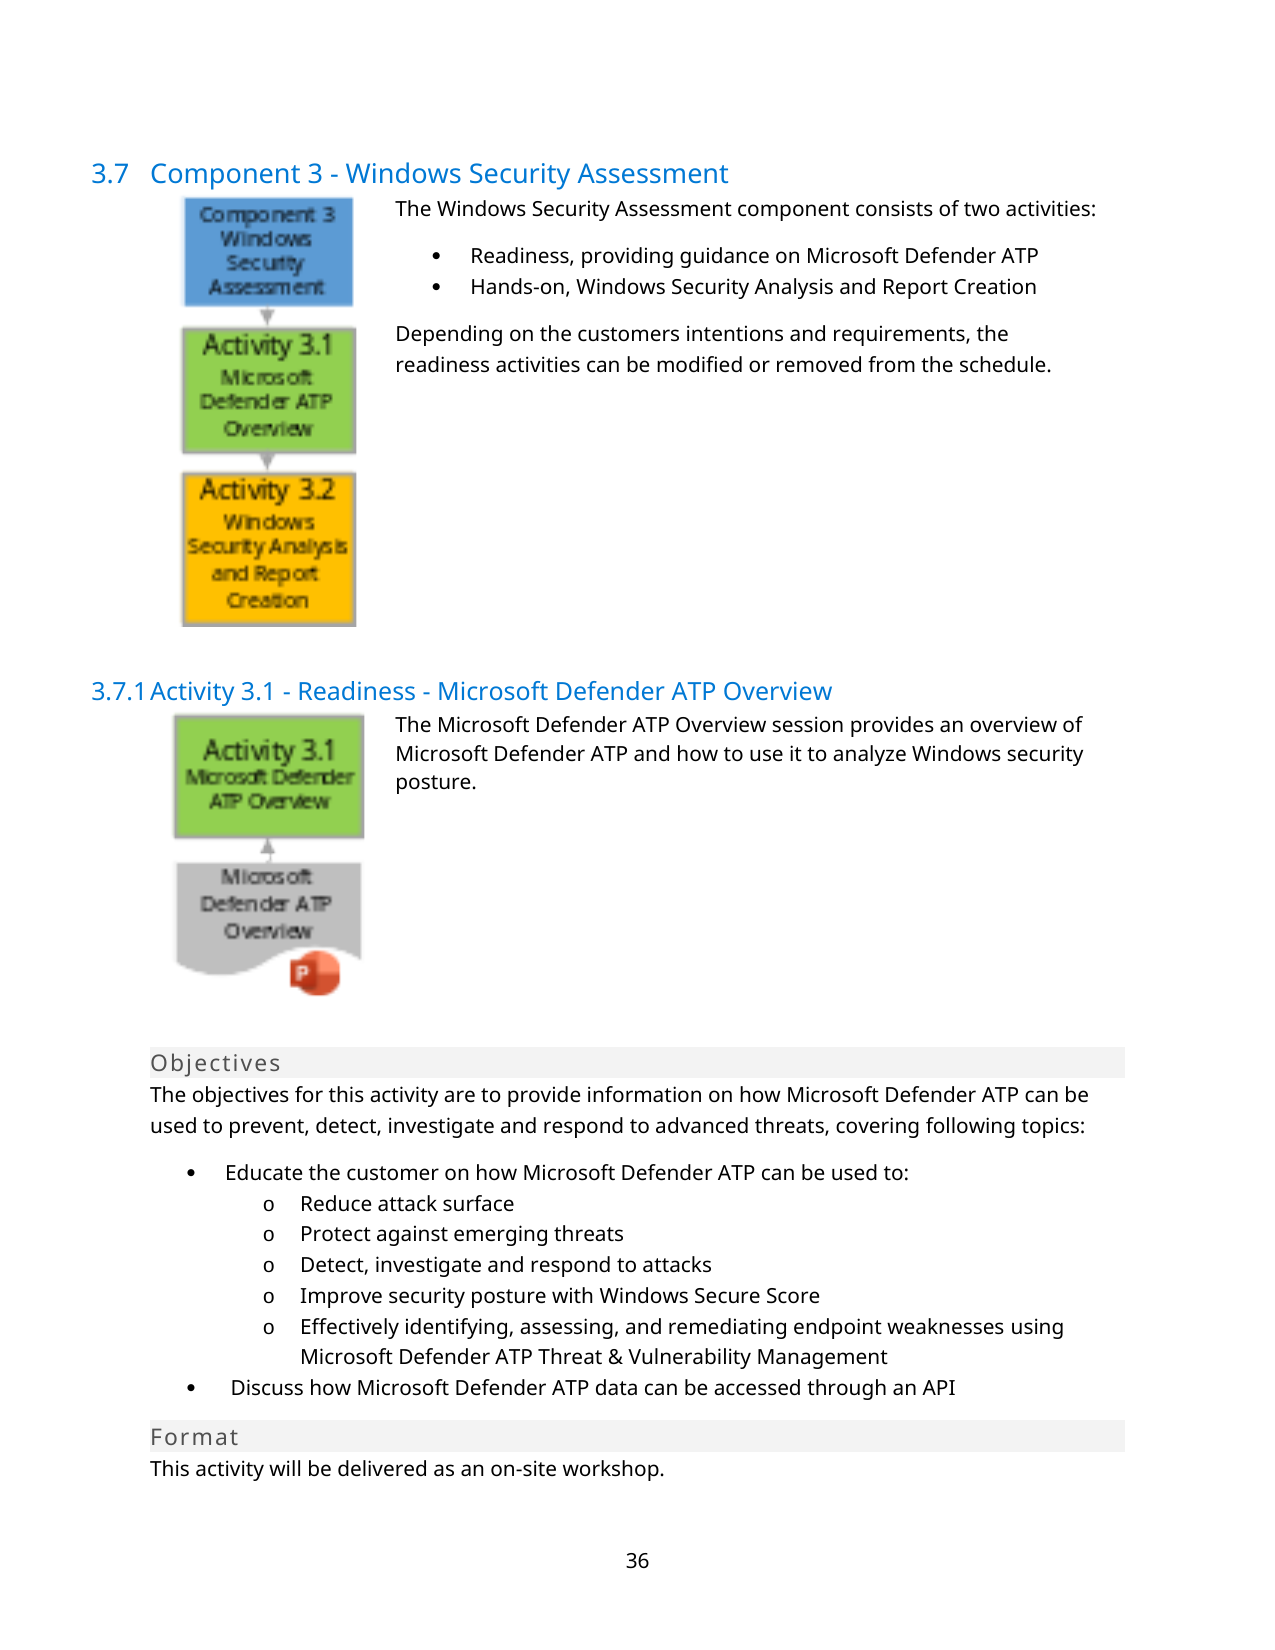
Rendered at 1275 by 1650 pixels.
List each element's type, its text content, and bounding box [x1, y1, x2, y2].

list Detect, investigate and respond to attacks [262, 1250, 1125, 1279]
list Discuss how Microsoft Defender ATP data can be accessed through an API [187, 1373, 1125, 1402]
table_header The Microsoft Defender ATP Overview session provides an overview of Microsoft Defender ATP and how to use it to analyze Windows security posture. [384, 711, 1115, 999]
subtitle Activity 3.1 - Readiness - Microsoft Defender ATP Overview [91, 674, 1125, 708]
list Improve security posture with Windows Secure Score [262, 1281, 1125, 1309]
subtitle Component 3 - Windows Security Assessment [91, 154, 1125, 191]
table_header [150, 194, 262, 626]
list Reduce attack surface [262, 1189, 1125, 1217]
list Protect against emerging threats [262, 1219, 1125, 1248]
list Educate the customer on how Microsoft Defender ATP can be used to: [187, 1158, 1125, 1187]
subtitle Objectives [150, 1047, 1125, 1078]
table_header [272, 194, 384, 626]
list Effectively identifying, assessing, and remediating endpoint weaknesses using Microsoft Defender ATP Threat & Vulnerability Management [262, 1312, 1125, 1371]
text This activity will be delivered as an on-site workshop. [150, 1454, 1125, 1483]
subtitle Format [150, 1420, 1125, 1452]
text The objectives for this activity are to provide information on how Microsoft Defender ATP can be used to prevent, detect, investigate and respond to advanced threats, covering following topics: [150, 1080, 1125, 1139]
table_header The Windows Security Assessment component consists of two activities: Readiness, providing guidance on Microsoft Defender ATP Hands-on, Windows Security Analysis and Report Creation Depending on the customers intentions and requirements, the readiness activities can be modified or removed from the schedule. [384, 194, 1115, 626]
table_header [150, 711, 384, 999]
